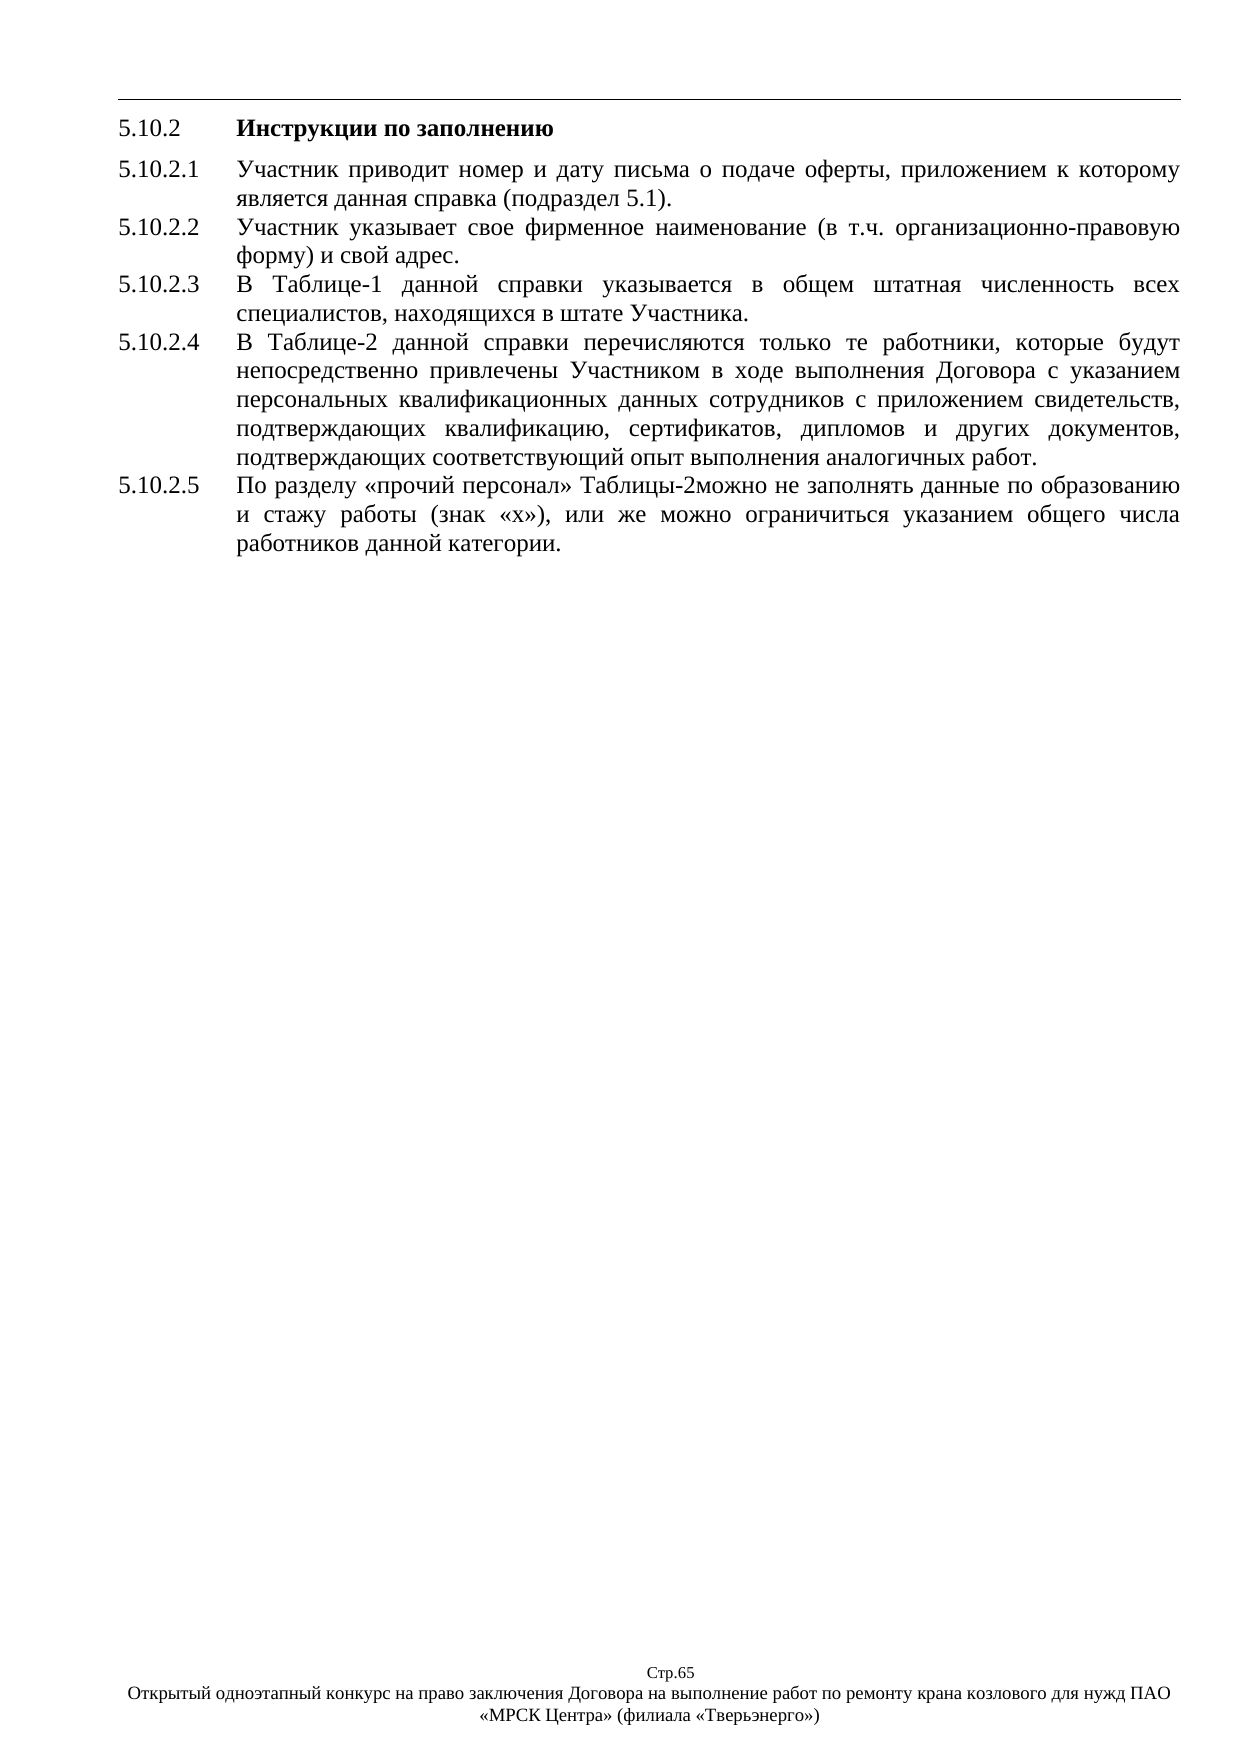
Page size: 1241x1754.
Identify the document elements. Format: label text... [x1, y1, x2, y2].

subtitle Инструкции по заполнению [118, 113, 1181, 142]
list В Таблице-2 данной справки перечисляются только те работники, которые будут непосредственно привлечены Участником в ходе выполнения Договора с указанием персональных квалификационных данных сотрудников с приложением свидетельств, подтверждающих квалификацию, сертификатов, дипломов и других документов, подтверждающих соответствующий опыт выполнения аналогичных работ. [118, 327, 1181, 470]
list По разделу «прочий персонал» Таблицы-2можно не заполнять данные по образованию и стажу работы (знак «х»), или же можно ограничиться указанием общего числа работников данной категории. [118, 470, 1181, 557]
list Участник приводит номер и дату письма о подаче оферты, приложением к которому является данная справка (подраздел 5.1). [118, 154, 1181, 212]
list Участник указывает свое фирменное наименование (в т.ч. организационно-правовую форму) и свой адрес. [118, 212, 1181, 269]
list В Таблице-1 данной справки указывается в общем штатная численность всех специалистов, находящихся в штате Участника. [118, 269, 1181, 327]
